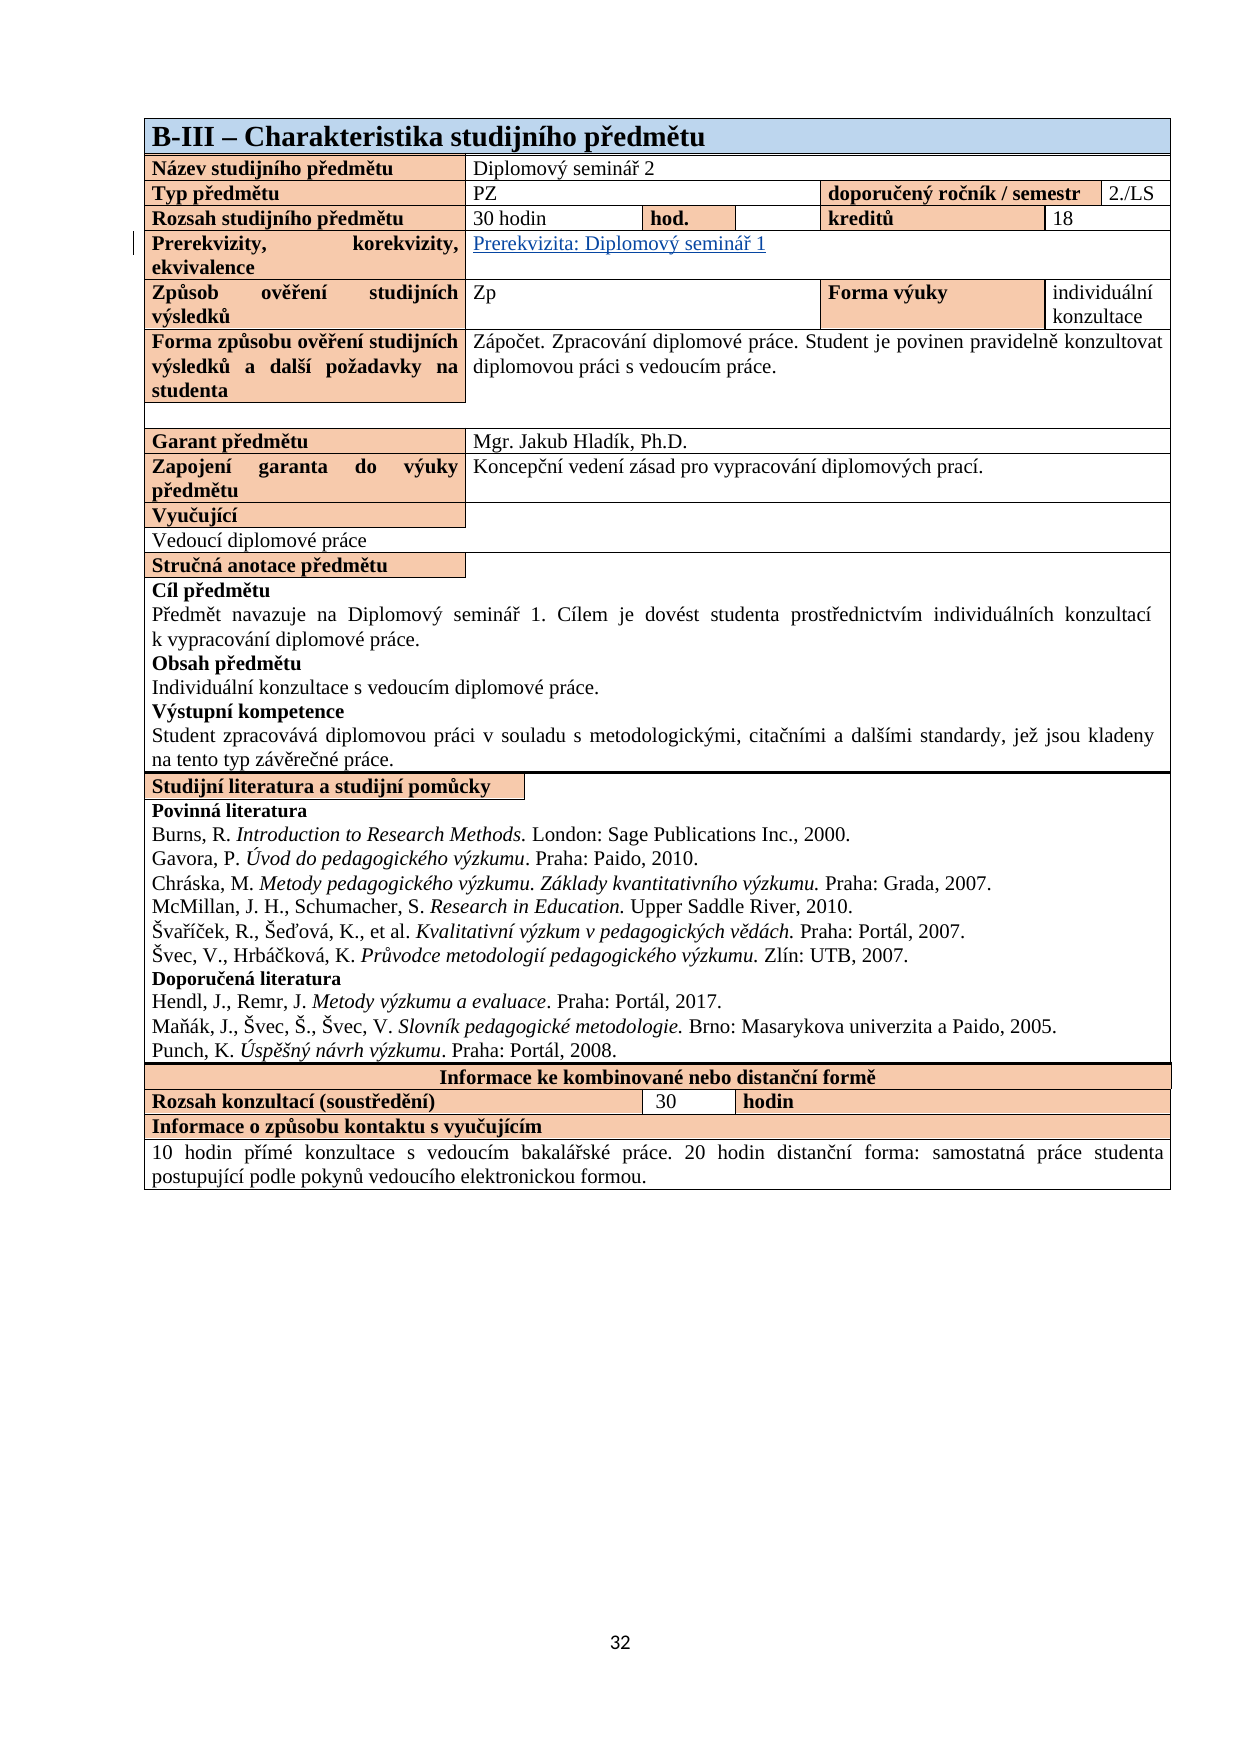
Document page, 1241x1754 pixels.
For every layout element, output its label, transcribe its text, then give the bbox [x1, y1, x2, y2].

table_cell Způsob ověření studijních výsledků [145, 280, 465, 328]
table_cell [466, 553, 1170, 577]
table_cell Studijní literatura a studijní pomůcky [145, 774, 524, 798]
table_cell Koncepční vedení zásad pro vypracování diplomových prací. [466, 454, 1170, 502]
table_cell 30 [643, 1090, 735, 1113]
table_cell Informace ke kombinované nebo distanční formě [145, 1065, 1171, 1089]
table_cell Diplomový seminář 2 [466, 156, 1170, 180]
table_cell 30 hodin [466, 206, 642, 230]
table_cell [525, 774, 1170, 798]
table_cell [466, 503, 1170, 527]
table_cell Cíl předmětu Předmět navazuje na Diplomový seminář 1. Cílem je dovést studenta prostřednictvím individuálních konzultací k vypracování diplomové práce. Obsah předmětu Individuální konzultace s vedoucím diplomové práce. Výstupní kompetence Student zpracovává diplomovou práci v souladu s metodologickými, citačními a dalšími standardy, jež jsou kladeny na tento typ závěrečné práce. [145, 577, 1170, 771]
table_cell [466, 231, 1170, 279]
table_cell Typ předmětu [145, 181, 465, 205]
table_cell Rozsah studijního předmětu [145, 206, 465, 230]
table_cell 2./LS [1102, 181, 1170, 205]
table_cell PZ [466, 181, 820, 205]
table_cell [736, 206, 820, 230]
table_cell Zapojení garanta do výuky předmětu [145, 454, 465, 502]
table_header B-III – Charakteristika studijního předmětu [145, 119, 1170, 153]
table_cell 10 hodin přímé konzultace s vedoucím bakalářské práce. 20 hodin distanční forma: samostatná práce studenta postupující podle pokynů vedoucího elektronickou formou. [145, 1140, 1170, 1189]
table_cell Forma způsobu ověření studijních výsledků a další požadavky na studenta [145, 330, 465, 402]
table_cell kreditů [821, 206, 1044, 230]
table_cell Název studijního předmětu [145, 156, 465, 180]
table_cell individuální konzultace [1046, 280, 1170, 328]
table_cell Vedoucí diplomové práce [145, 527, 1170, 552]
table_cell Povinná literatura Burns, R. Introduction to Research Methods. London: Sage Publications Inc., 2000. Gavora, P. Úvod do pedagogického výzkumu. Praha: Paido, 2010. Chráska, M. Metody pedagogického výzkumu. Základy kvantitativního výzkumu. Praha: Grada, 2007. McMillan, J. H., Schumacher, S. Research in Education. Upper Saddle River, 2010. Švaříček, R., Šeďová, K., et al. Kvalitativní výzkum v pedagogických vědách. Praha: Portál, 2007. Švec, V., Hrbáčková, K. Průvodce metodologií pedagogického výzkumu. Zlín: UTB, 2007. Doporučená literatura Hendl, J., Remr, J. Metody výzkumu a evaluace. Praha: Portál, 2017. Maňák, J., Švec, Š., Švec, V. Slovník pedagogické metodologie. Brno: Masarykova univerzita a Paido, 2005. Punch, K. Úspěšný návrh výzkumu. Praha: Portál, 2008. [145, 799, 1170, 1062]
table_cell Vyučující [145, 503, 465, 527]
table_cell Mgr. Jakub Hladík, Ph.D. [466, 429, 1170, 453]
table_cell Zp [466, 280, 820, 328]
table_cell Informace o způsobu kontaktu s vyučujícím [145, 1115, 1170, 1138]
table_cell Zápočet. Zpracování diplomové práce. Student je povinen pravidelně konzultovat diplomovou práci s vedoucím práce. [466, 330, 1170, 402]
table_cell Garant předmětu [145, 429, 465, 453]
table_cell 18 [1046, 206, 1170, 230]
table_cell hodin [736, 1090, 1170, 1113]
table_cell Prerekvizity, korekvizity, ekvivalence [145, 231, 465, 279]
table_cell Stručná anotace předmětu [145, 553, 465, 577]
table_cell [145, 402, 1170, 428]
table_cell doporučený ročník / semestr [821, 181, 1101, 205]
table_cell hod. [643, 206, 735, 230]
table_cell Rozsah konzultací (soustředění) [145, 1090, 642, 1113]
table_cell Forma výuky [821, 280, 1044, 328]
